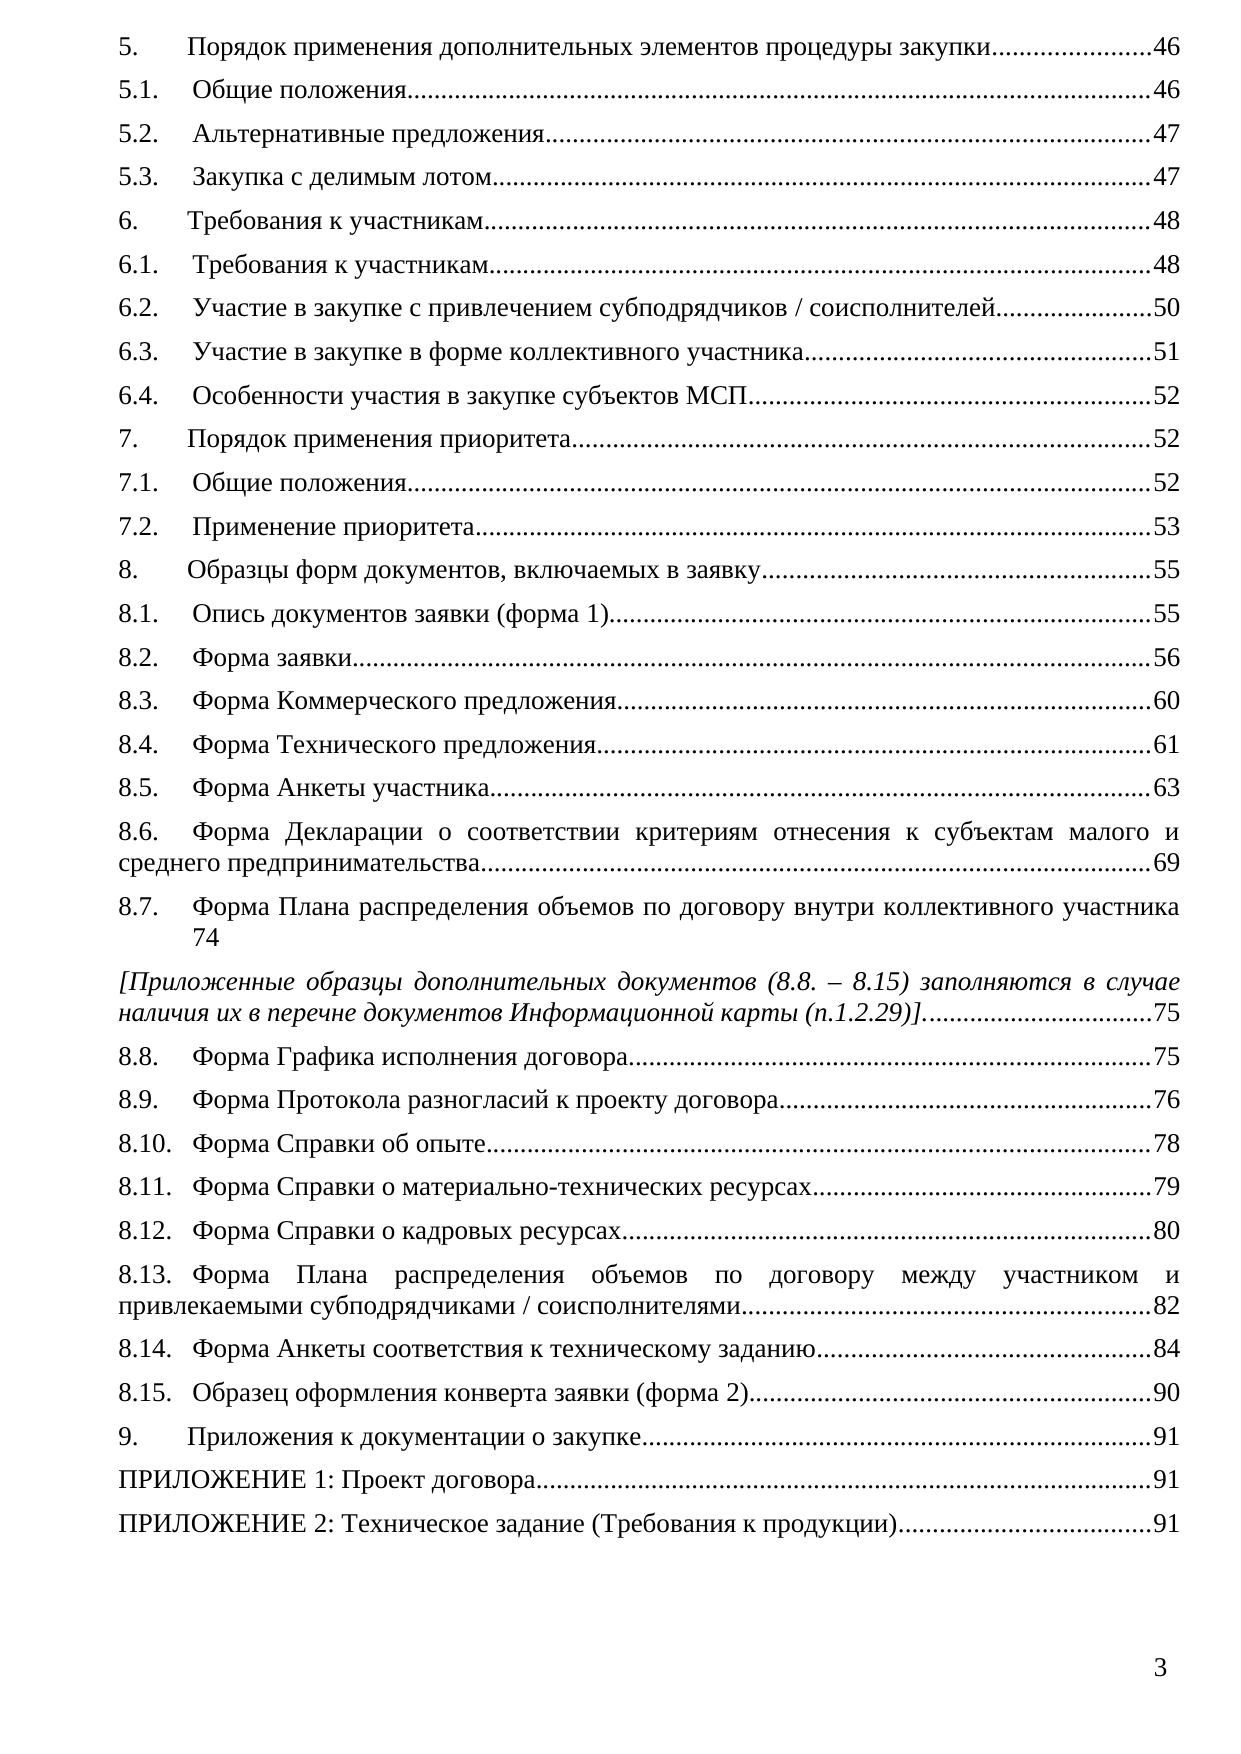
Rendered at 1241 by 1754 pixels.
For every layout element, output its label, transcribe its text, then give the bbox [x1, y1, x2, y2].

text ПРИЛОЖЕНИЕ 1: Проект договора 91 [118, 1463, 1181, 1495]
text 5. Порядок применения дополнительных элементов процедуры закупки 46 [118, 29, 1181, 61]
text 5.3. Закупка с делимым лотом 47 [118, 161, 1181, 192]
text 8.3. Форма Коммерческого предложения 60 [118, 684, 1181, 715]
text 8.6. Форма Декларации о соответствии критериям отнесения к субъектам малого и среднего предпринимательства 69 [118, 815, 1181, 877]
text 6.4. Особенности участия в закупке субъектов МСП 52 [118, 379, 1181, 410]
text 7.1. Общие положения 52 [118, 466, 1181, 497]
text 6. Требования к участникам 48 [118, 204, 1181, 235]
text ПРИЛОЖЕНИЕ 2: Техническое задание (Требования к продукции) 91 [118, 1507, 1181, 1538]
text 8.1. Опись документов заявки (форма 1) 55 [118, 597, 1181, 628]
text 8.14. Форма Анкеты соответствия к техническому заданию 84 [118, 1333, 1181, 1364]
text 8.4. Форма Технического предложения 61 [118, 728, 1181, 759]
text 8.7. Форма Плана распределения объемов по договору внутри коллективного участника 74 [118, 890, 1181, 952]
text 8.5. Форма Анкеты участника 63 [118, 772, 1181, 803]
text 8.11. Форма Справки о материально-технических ресурсах 79 [118, 1171, 1181, 1202]
text 7. Порядок применения приоритета 52 [118, 422, 1181, 453]
text [Приложенные образцы дополнительных документов (8.8. – 8.15) заполняются в случае наличия их в перечне документов Информационной карты (п.1.2.29)]. 75 [118, 965, 1181, 1027]
text 8.12. Форма Справки о кадровых ресурсах 80 [118, 1214, 1181, 1245]
text 8.15. Образец оформления конверта заявки (форма 2) 90 [118, 1376, 1181, 1407]
text 8.10. Форма Справки об опыте 78 [118, 1127, 1181, 1158]
text 8.2. Форма заявки 56 [118, 641, 1181, 672]
text 8.13. Форма Плана распределения объемов по договору между участником и привлекаемыми субподрядчиками / соисполнителями 82 [118, 1258, 1181, 1320]
text 6.3. Участие в закупке в форме коллективного участника 51 [118, 335, 1181, 366]
text 7.2. Применение приоритета 53 [118, 510, 1181, 541]
text 5.2. Альтернативные предложения 47 [118, 117, 1181, 148]
text 8. Образцы форм документов, включаемых в заявку 55 [118, 553, 1181, 584]
text 6.2. Участие в закупке с привлечением субподрядчиков / соисполнителей 50 [118, 291, 1181, 323]
text 8.9. Форма Протокола разногласий к проекту договора 76 [118, 1083, 1181, 1114]
text 8.8. Форма Графика исполнения договора. 75 [118, 1039, 1181, 1071]
text 5.1. Общие положения 46 [118, 73, 1181, 104]
text 6.1. Требования к участникам 48 [118, 248, 1181, 279]
text 9. Приложения к документации о закупке 91 [118, 1420, 1181, 1451]
